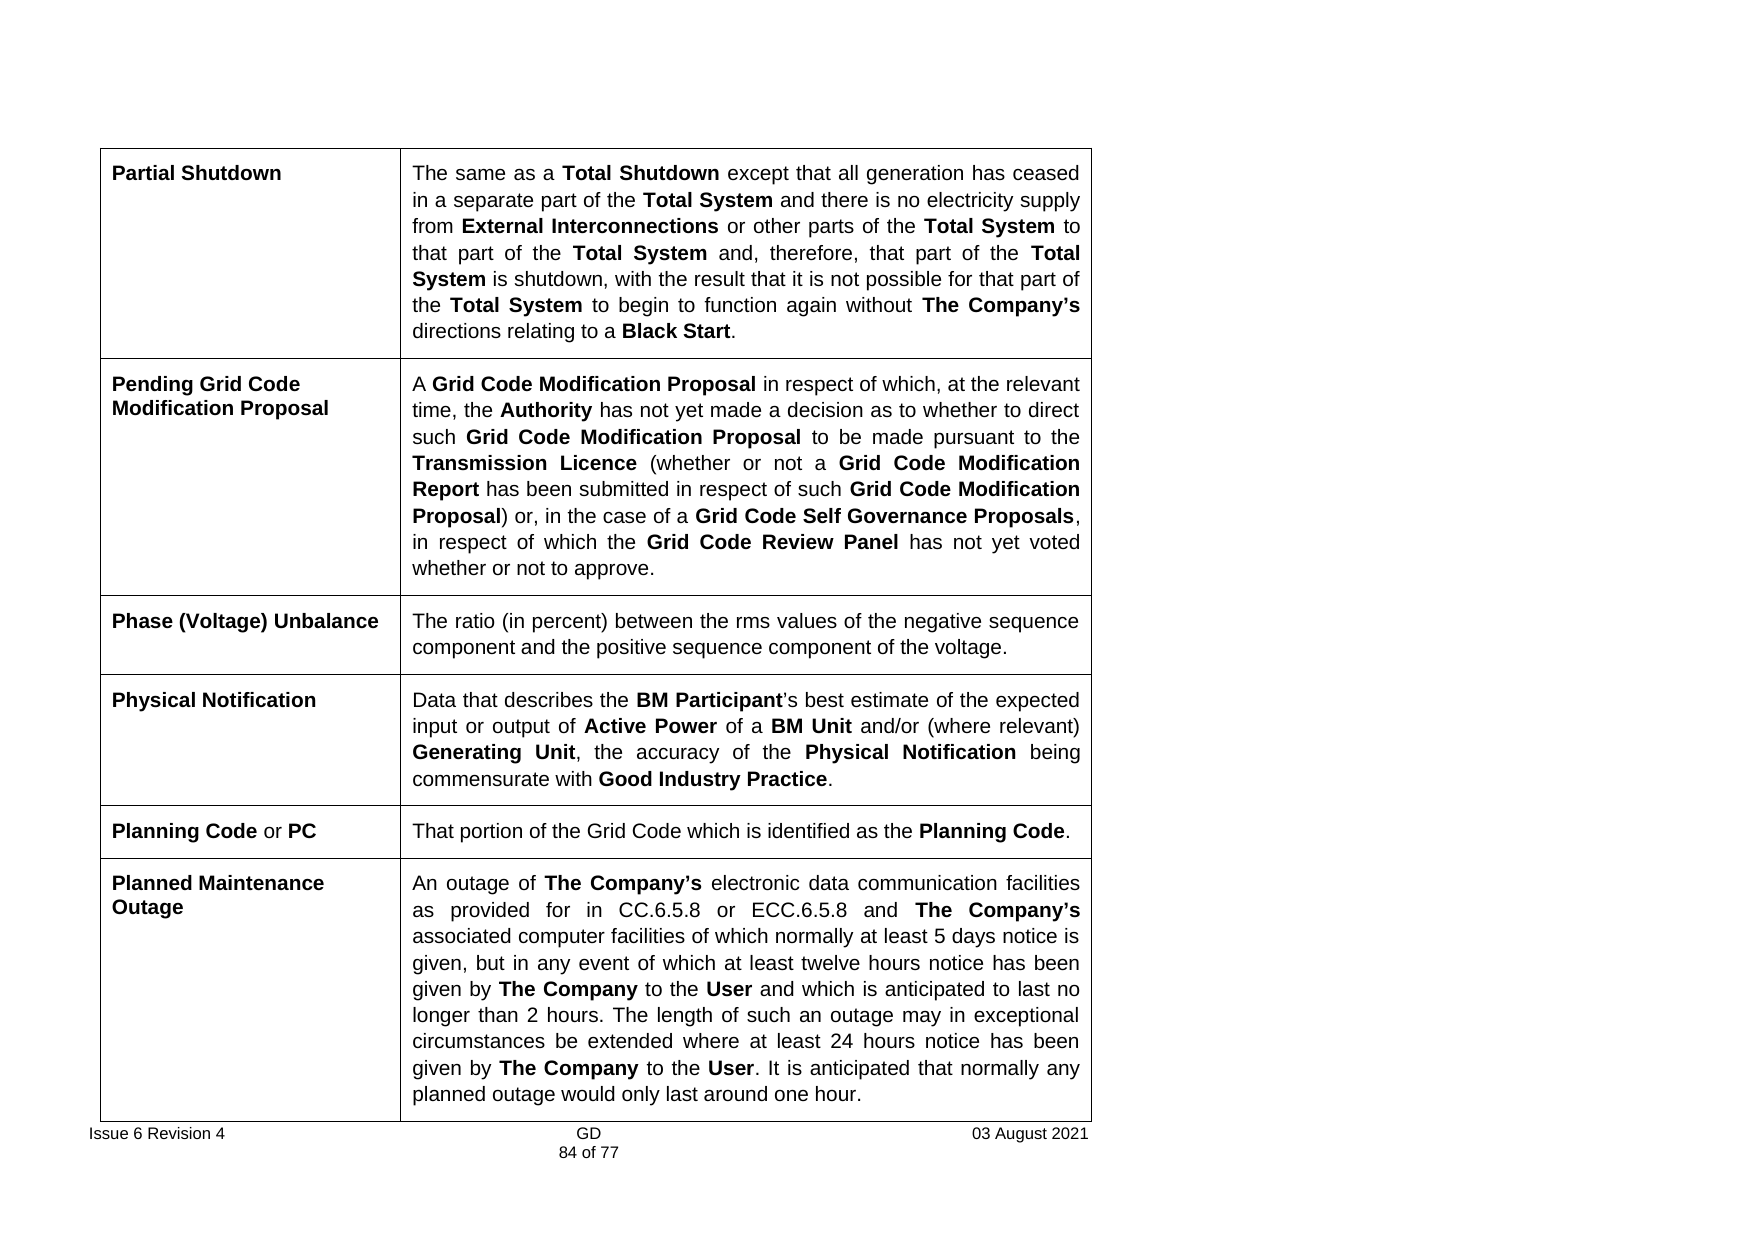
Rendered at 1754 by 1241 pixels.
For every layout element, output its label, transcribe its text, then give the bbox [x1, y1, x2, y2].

table_cell Data that describes the BM Participant’s best estimate of the expected input or output of Active Power of a BM Unit and/or (where relevant) Generating Unit, the accuracy of the Physical Notification being commensurate with Good Industry Practice. [401, 675, 1091, 805]
table_cell The ratio (in percent) between the rms values of the negative sequence component and the positive sequence component of the voltage. [401, 596, 1091, 674]
table_cell Partial Shutdown [101, 149, 400, 358]
table_cell Pending Grid Code Modification Proposal [101, 359, 400, 595]
table_cell Phase (Voltage) Unbalance [101, 596, 400, 674]
table_cell The same as a Total Shutdown except that all generation has ceased in a separate part of the Total System and there is no electricity supply from External Interconnections or other parts of the Total System to that part of the Total System and, therefore, that part of the Total System is shutdown, with the result that it is not possible for that part of the Total System to begin to function again without The Company’s directions relating to a Black Start. [401, 149, 1091, 358]
table_cell Planned Maintenance Outage [101, 859, 400, 1121]
table_cell An outage of The Company’s electronic data communication facilities as provided for in CC.6.5.8 or ECC.6.5.8 and The Company’s associated computer facilities of which normally at least 5 days notice is given, but in any event of which at least twelve hours notice has been given by The Company to the User and which is anticipated to last no longer than 2 hours. The length of such an outage may in exceptional circumstances be extended where at least 24 hours notice has been given by The Company to the User. It is anticipated that normally any planned outage would only last around one hour. [401, 859, 1091, 1121]
table_cell Planning Code or PC [101, 806, 400, 858]
table_cell Physical Notification [101, 675, 400, 805]
table_cell That portion of the Grid Code which is identified as the Planning Code. [401, 806, 1091, 858]
table_cell A Grid Code Modification Proposal in respect of which, at the relevant time, the Authority has not yet made a decision as to whether to direct such Grid Code Modification Proposal to be made pursuant to the Transmission Licence (whether or not a Grid Code Modification Report has been submitted in respect of such Grid Code Modification Proposal) or, in the case of a Grid Code Self Governance Proposals, in respect of which the Grid Code Review Panel has not yet voted whether or not to approve. [401, 359, 1091, 595]
